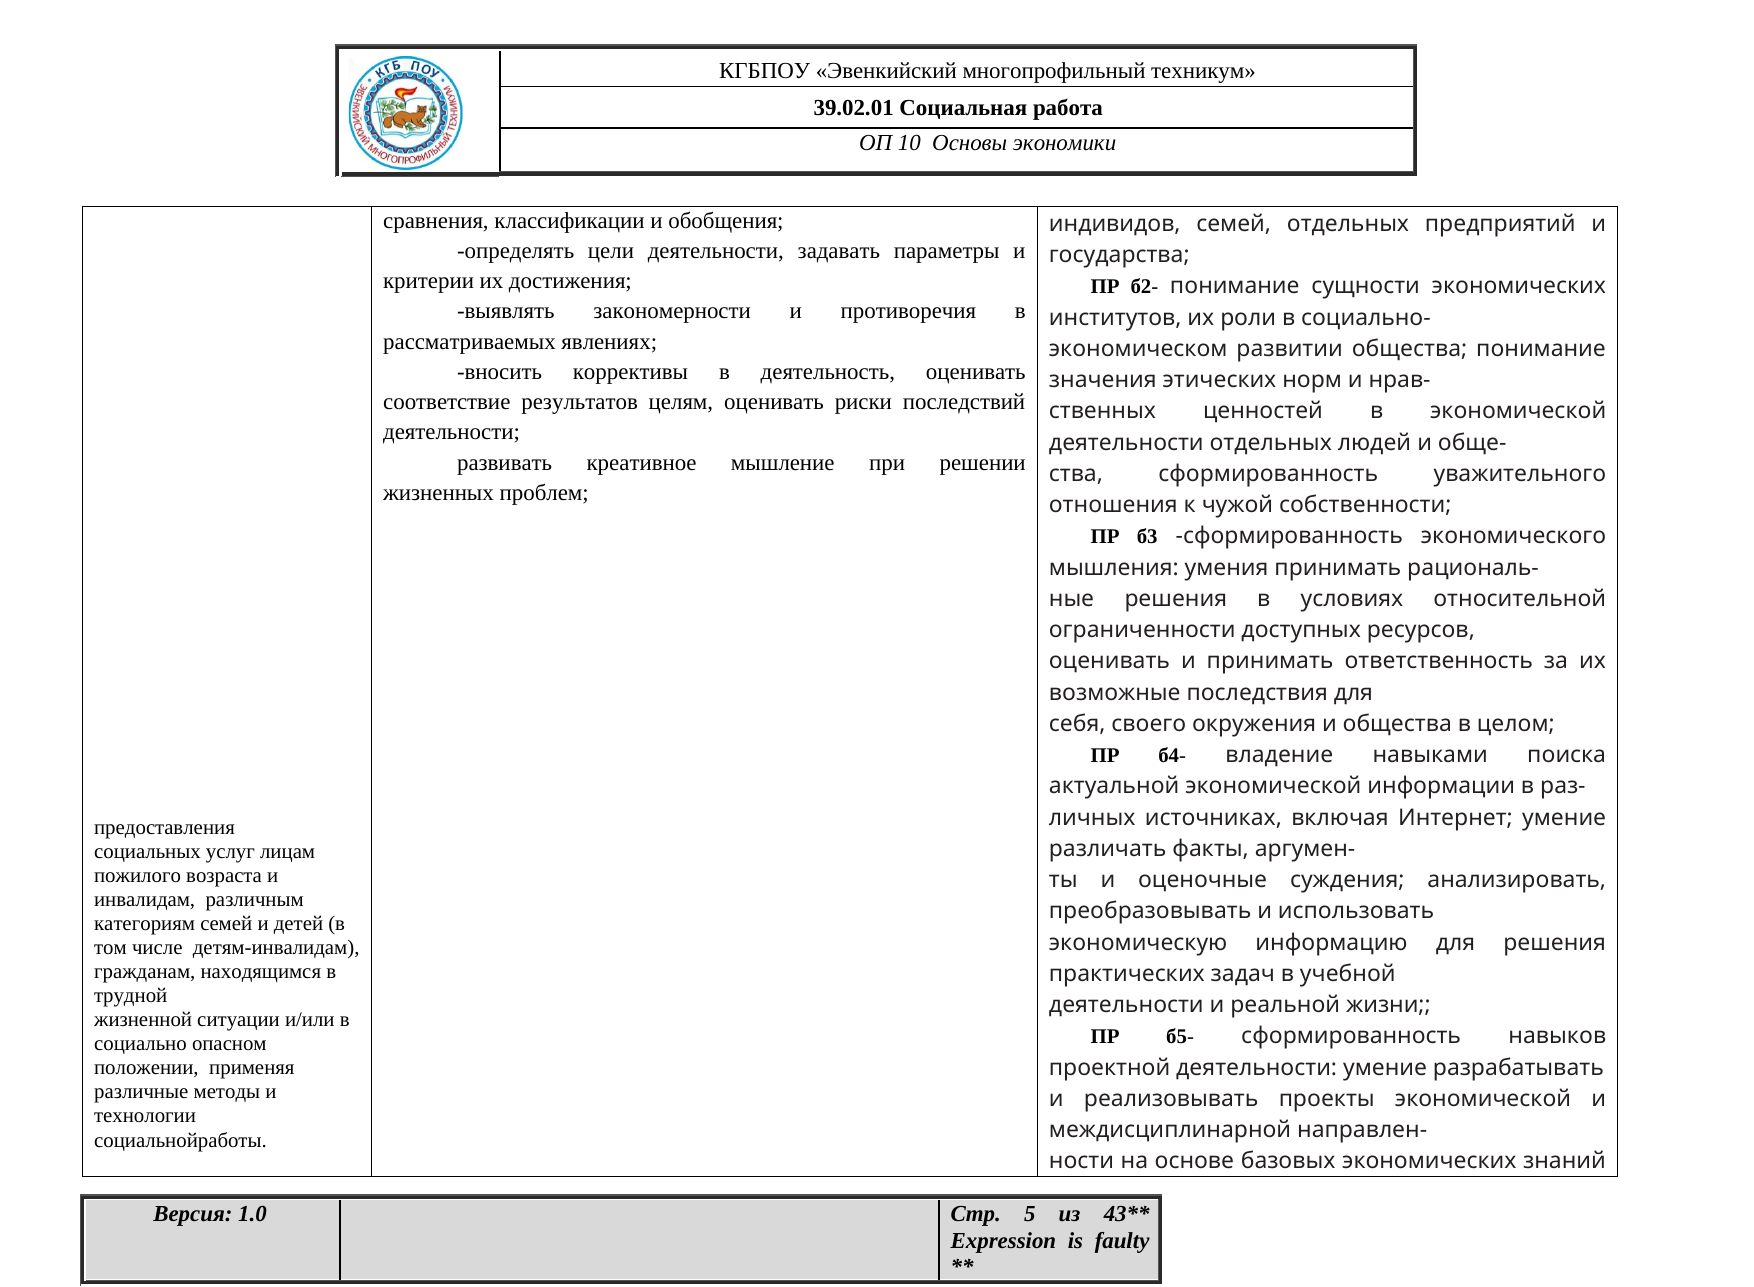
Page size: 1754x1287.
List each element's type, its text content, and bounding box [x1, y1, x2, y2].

picture [348, 56, 463, 171]
